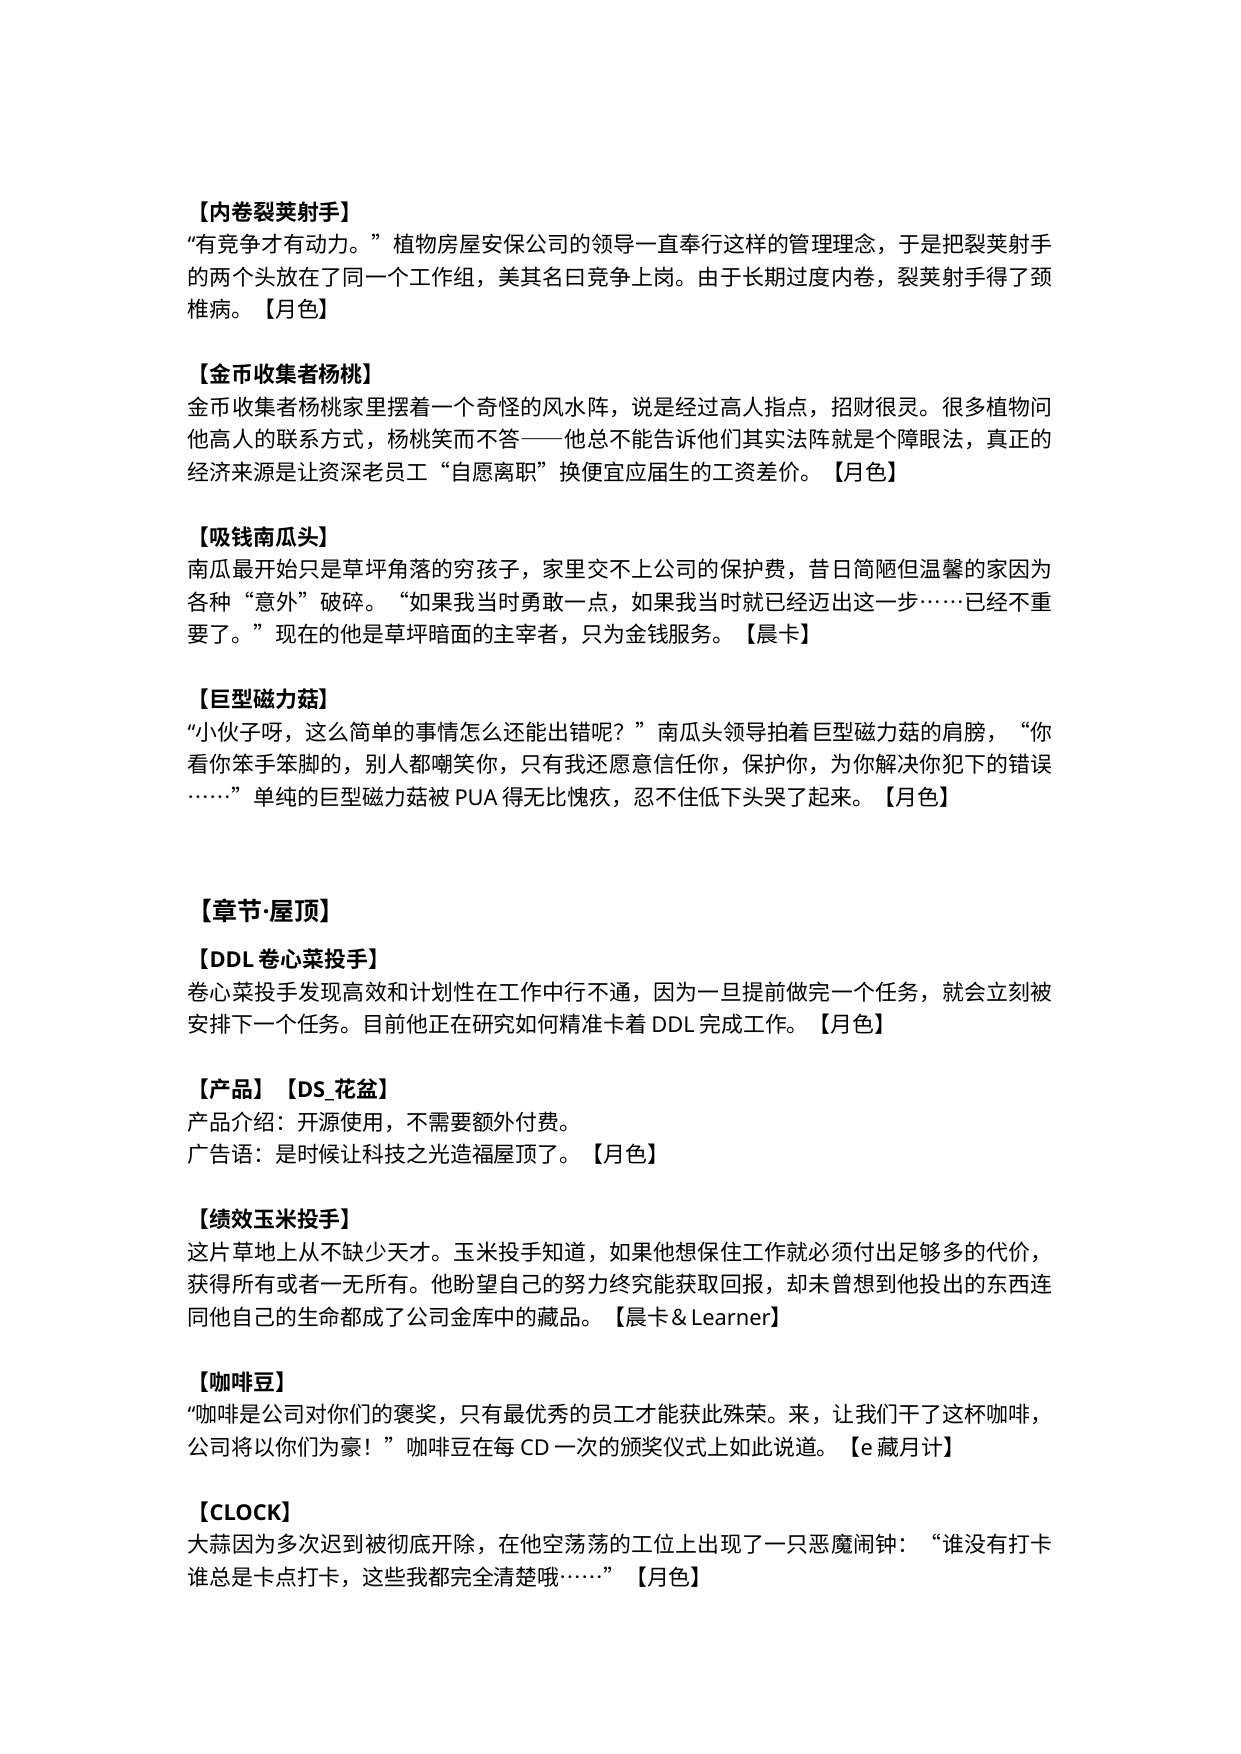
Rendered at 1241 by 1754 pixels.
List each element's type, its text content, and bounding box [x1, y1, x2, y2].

text 【绩效玉米投手】 [187, 1202, 1053, 1234]
text 【金币收集者杨桃】 [187, 357, 1053, 389]
text 【章节·屋顶】 [187, 877, 1053, 942]
text 【巨型磁力菇】 [187, 682, 1053, 714]
text 【DDL卷心菜投手】 [187, 942, 1053, 974]
text 卷心菜投手发现高效和计划性在工作中行不通，因为一旦提前做完一个任务，就会立刻被安排下一个任务。目前他正在研究如何精准卡着DDL完成工作。【月色】 [187, 974, 1053, 1039]
text “有竞争才有动力。”植物房屋安保公司的领导一直奉行这样的管理理念，于是把裂荚射手的两个头放在了同一个工作组，美其名曰竞争上岗。由于长期过度内卷，裂荚射手得了颈椎病。【月色】 [187, 227, 1053, 324]
text 大蒜因为多次迟到被彻底开除，在他空荡荡的工位上出现了一只恶魔闹钟：“谁没有打卡，谁总是卡点打卡，这些我都完全清楚哦……”【月色】 [187, 1527, 1053, 1592]
text 产品介绍：开源使用，不需要额外付费。 [187, 1104, 1053, 1137]
text 【吸钱南瓜头】 [187, 519, 1053, 552]
text 【产品】【DS_花盆】 [187, 1072, 1053, 1104]
text 【内卷裂荚射手】 [187, 194, 1053, 227]
text “小伙子呀，这么简单的事情怎么还能出错呢？”南瓜头领导拍着巨型磁力菇的肩膀，“你看你笨手笨脚的，别人都嘲笑你，只有我还愿意信任你，保护你，为你解决你犯下的错误……”单纯的巨型磁力菇被PUA得无比愧疚，忍不住低下头哭了起来。【月色】 [187, 714, 1053, 812]
text “咖啡是公司对你们的褒奖，只有最优秀的员工才能获此殊荣。来，让我们干了这杯咖啡，公司将以你们为豪！”咖啡豆在每CD一次的颁奖仪式上如此说道。【e藏月计】 [187, 1397, 1053, 1462]
text 【CLOCK】 [187, 1494, 1053, 1527]
text 金币收集者杨桃家里摆着一个奇怪的风水阵，说是经过高人指点，招财很灵。很多植物问他高人的联系方式，杨桃笑而不答——他总不能告诉他们其实法阵就是个障眼法，真正的经济来源是让资深老员工“自愿离职”换便宜应届生的工资差价。【月色】 [187, 389, 1053, 487]
text 南瓜最开始只是草坪角落的穷孩子，家里交不上公司的保护费，昔日简陋但温馨的家因为各种“意外”破碎。“如果我当时勇敢一点，如果我当时就已经迈出这一步……已经不重要了。”现在的他是草坪暗面的主宰者，只为金钱服务。【晨卡】 [187, 552, 1053, 649]
text 【咖啡豆】 [187, 1364, 1053, 1397]
text 这片草地上从不缺少天才。玉米投手知道，如果他想保住工作就必须付出足够多的代价，获得所有或者一无所有。他盼望自己的努力终究能获取回报，却未曾想到他投出的东西连同他自己的生命都成了公司金库中的藏品。【晨卡＆Learner】 [187, 1234, 1053, 1332]
text 广告语：是时候让科技之光造福屋顶了。【月色】 [187, 1137, 1053, 1169]
